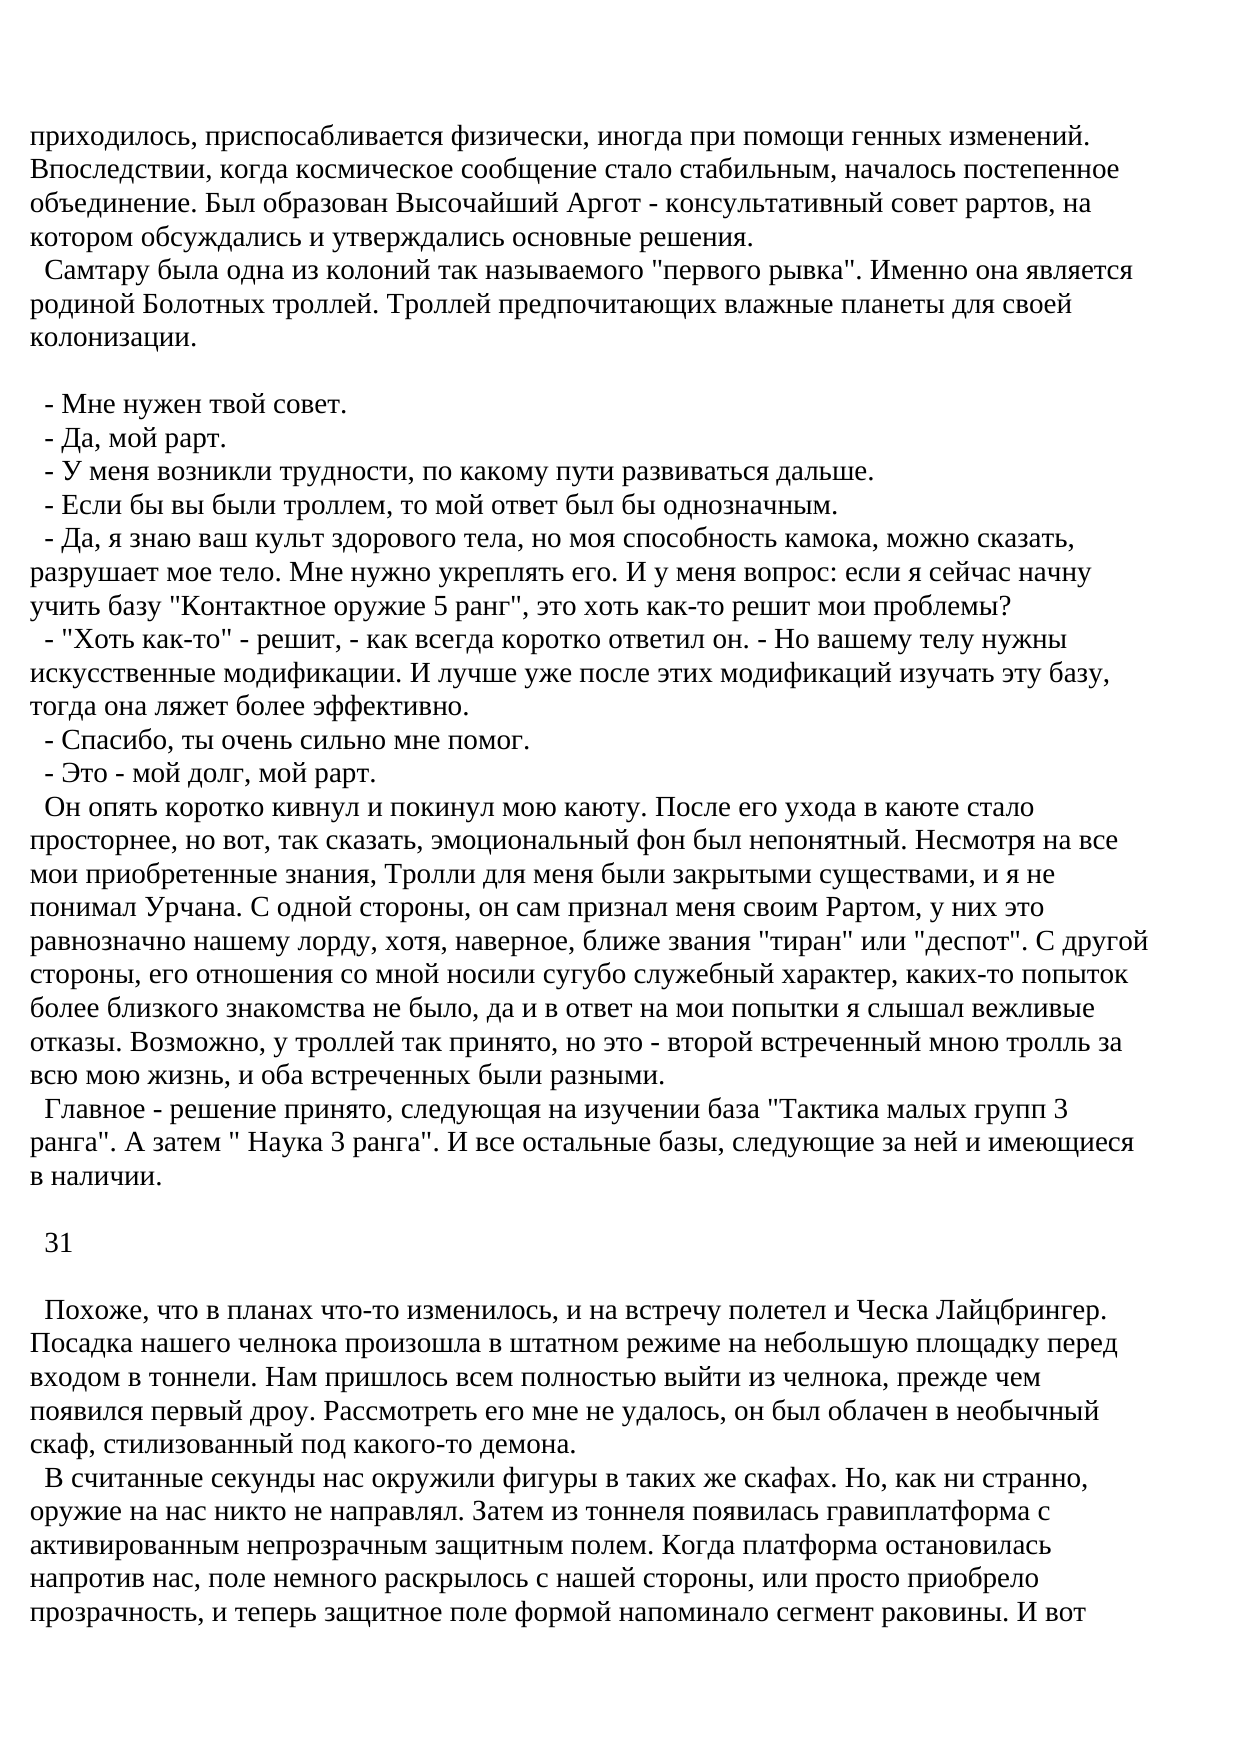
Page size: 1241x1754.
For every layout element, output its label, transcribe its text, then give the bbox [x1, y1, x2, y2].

text Самтару была одна из колоний так называемого "первого рывка". Именно она является родиной Болотных троллей. Троллей предпочитающих влажные планеты для своей колонизации. [29, 252, 1152, 353]
text - Если бы вы были троллем, то мой ответ был бы однозначным. [29, 487, 1152, 521]
text Главное - решение принято, следующая на изучении база "Тактика малых групп 3 ранга". А затем " Наука 3 ранга". И все остальные базы, следующие за ней и имеющиеся в наличии. [29, 1091, 1152, 1191]
text - Это - мой долг, мой рарт. [29, 755, 1152, 789]
text - Да, мой рарт. [29, 420, 1152, 453]
text Он опять коротко кивнул и покинул мою каюту. После его ухода в каюте стало просторнее, но вот, так сказать, эмоциональный фон был непонятный. Несмотря на все мои приобретенные знания, Тролли для меня были закрытыми существами, и я не понимал Урчана. С одной стороны, он сам признал меня своим Рартом, у них это равнозначно нашему лорду, хотя, наверное, ближе звания "тиран" или "деспот". С другой стороны, его отношения со мной носили сугубо служебный характер, каких-то попыток более близкого знакомства не было, да и в ответ на мои попытки я слышал вежливые отказы. Возможно, у троллей так принято, но это - второй встреченный мною тролль за всю мою жизнь, и оба встреченных были разными. [29, 789, 1152, 1091]
text - "Хоть как-то" - решит, - как всегда коротко ответил он. - Но вашему телу нужны искусственные модификации. И лучше уже после этих модификаций изучать эту базу, тогда она ляжет более эффективно. [29, 621, 1152, 722]
text 31 [29, 1225, 1152, 1258]
text - Да, я знаю ваш культ здорового тела, но моя способность камока, можно сказать, разрушает мое тело. Мне нужно укреплять его. И у меня вопрос: если я сейчас начну учить базу "Контактное оружие 5 ранг", это хоть как-то решит мои проблемы? [29, 521, 1152, 621]
text Похоже, что в планах что-то изменилось, и на встречу полетел и Ческа Лайцбрингер. Посадка нашего челнока произошла в штатном режиме на небольшую площадку перед входом в тоннели. Нам пришлось всем полностью выйти из челнока, прежде чем появился первый дроу. Рассмотреть его мне не удалось, он был облачен в необычный скаф, стилизованный под какого-то демона. [29, 1292, 1152, 1460]
text - Мне нужен твой совет. [29, 386, 1152, 420]
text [29, 118, 1152, 252]
text - Спасибо, ты очень сильно мне помог. [29, 722, 1152, 755]
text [29, 1460, 1152, 1627]
text - У меня возникли трудности, по какому пути развиваться дальше. [29, 453, 1152, 487]
